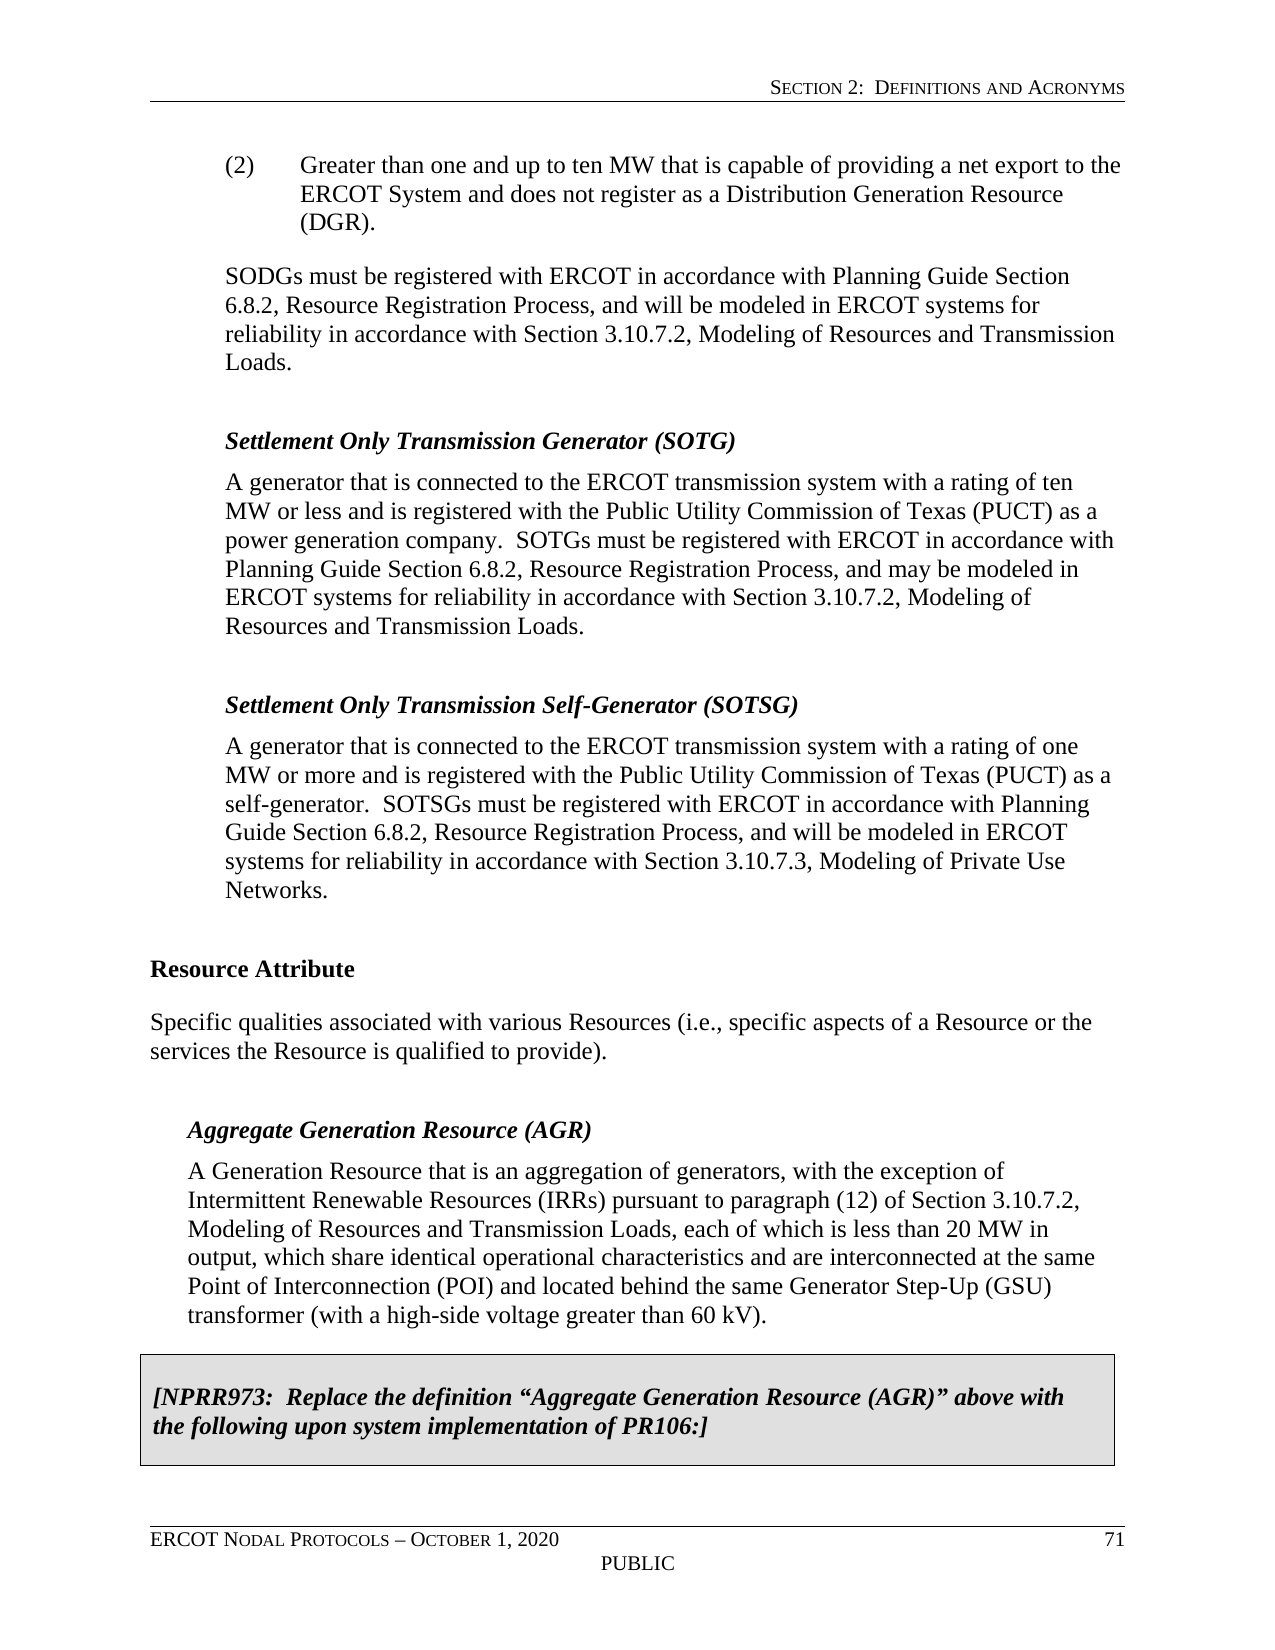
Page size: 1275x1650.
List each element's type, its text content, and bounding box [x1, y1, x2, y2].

text A generator that is connected to the ERCOT transmission system with a rating of ten MW or less and is registered with the Public Utility Commission of Texas (PUCT) as a power generation company. SOTGs must be registered with ERCOT in accordance with Planning Guide Section 6.8.2, Resource Registration Process, and may be modeled in ERCOT systems for reliability in accordance with Section 3.10.7.2, Modeling of Resources and Transmission Loads. [225, 467, 1125, 640]
text Settlement Only Transmission Generator (SOTG) [225, 426, 1125, 455]
text Aggregate Generation Resource (AGR) [187, 1115, 1125, 1144]
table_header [141, 1355, 1114, 1465]
text Resource Attribute [150, 954, 1125, 982]
text (2) Greater than one and up to ten MW that is capable of providing a net export to the ERCOT System and does not register as a Distribution Generation Resource (DGR). [225, 150, 1125, 236]
text A generator that is connected to the ERCOT transmission system with a rating of one MW or more and is registered with the Public Utility Commission of Texas (PUCT) as a self-generator. SOTSGs must be registered with ERCOT in accordance with Planning Guide Section 6.8.2, Resource Registration Process, and will be modeled in ERCOT systems for reliability in accordance with Section 3.10.7.3, Modeling of Private Use Networks. [225, 731, 1125, 904]
text SODGs must be registered with ERCOT in accordance with Planning Guide Section 6.8.2, Resource Registration Process, and will be modeled in ERCOT systems for reliability in accordance with Section 3.10.7.2, Modeling of Resources and Transmission Loads. [225, 261, 1125, 376]
text Specific qualities associated with various Resources (i.e., specific aspects of a Resource or the services the Resource is qualified to provide). [150, 1007, 1125, 1065]
text A Generation Resource that is an aggregation of generators, with the exception of Intermittent Renewable Resources (IRRs) pursuant to paragraph (12) of Section 3.10.7.2, Modeling of Resources and Transmission Loads, each of which is less than 20 MW in output, which share identical operational characteristics and are interconnected at the same Point of Interconnection (POI) and located behind the same Generator Step-Up (GSU) transformer (with a high-side voltage greater than 60 kV). [187, 1156, 1125, 1329]
text Settlement Only Transmission Self-Generator (SOTSG) [225, 690, 1125, 719]
